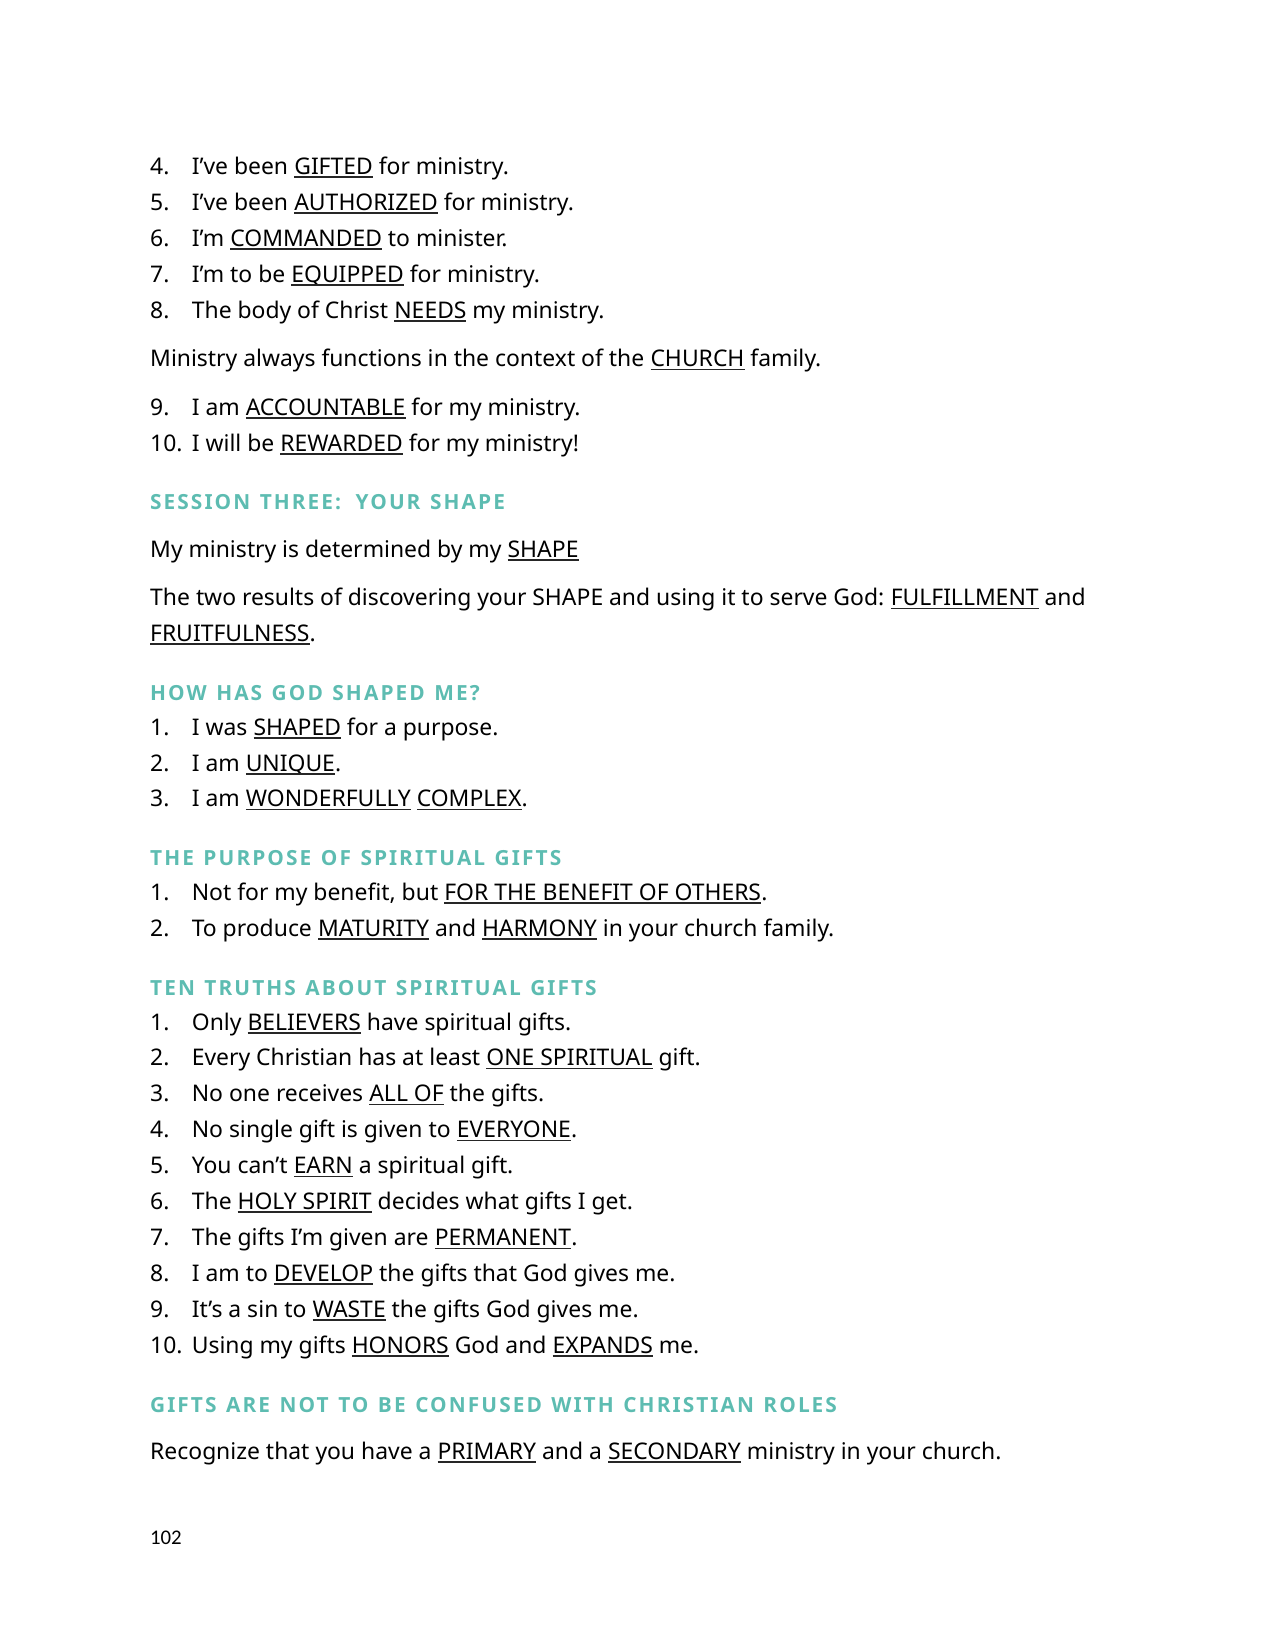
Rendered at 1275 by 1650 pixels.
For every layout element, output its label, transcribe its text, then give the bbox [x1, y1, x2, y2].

list To produce MATURITY and HARMONY in your church family. [150, 912, 1125, 943]
list No one receives ALL OF the gifts. [150, 1077, 1125, 1108]
text GIFTS ARE NOT TO BE CONFUSED WITH CHRISTIAN ROLES [150, 1390, 1125, 1418]
text TEN TRUTHS ABOUT SPIRITUAL GIFTS [150, 973, 1125, 1001]
list Not for my benefit, but FOR THE BENEFIT OF OTHERS. [150, 876, 1125, 907]
list No single gift is given to EVERYONE. [150, 1113, 1125, 1144]
text My ministry is determined by my SHAPE [150, 533, 1125, 564]
text Ministry always functions in the context of the CHURCH family. [150, 342, 1125, 373]
text Recognize that you have a PRIMARY and a SECONDARY ministry in your church. [150, 1435, 1125, 1466]
list Using my gifts HONORS God and EXPANDS me. [150, 1329, 1125, 1360]
text SESSION THREE: YOUR SHAPE [150, 487, 1125, 516]
text The two results of discovering your SHAPE and using it to serve God: FULFILLMENT and FRUITFULNESS. [150, 581, 1125, 648]
list I am UNIQUE. [150, 746, 1125, 778]
list I’ve been AUTHORIZED for ministry. [150, 186, 1125, 217]
list Only BELIEVERS have spiritual gifts. [150, 1005, 1125, 1037]
text THE PURPOSE OF SPIRITUAL GIFTS [150, 843, 1125, 872]
list You can’t EARN a spiritual gift. [150, 1149, 1125, 1180]
list Every Christian has at least ONE SPIRITUAL gift. [150, 1041, 1125, 1073]
list I’m COMMANDED to minister. [150, 222, 1125, 253]
list I was SHAPED for a purpose. [150, 711, 1125, 742]
list It’s a sin to WASTE the gifts God gives me. [150, 1293, 1125, 1324]
list The gifts I’m given are PERMANENT. [150, 1221, 1125, 1252]
text HOW HAS GOD SHAPED ME? [150, 678, 1125, 706]
list I will be REWARDED for my ministry! [150, 427, 1125, 458]
list I am to DEVELOP the gifts that God gives me. [150, 1257, 1125, 1288]
list I am WONDERFULLY COMPLEX. [150, 782, 1125, 814]
list The body of Christ NEEDS my ministry. [150, 294, 1125, 325]
list The HOLY SPIRIT decides what gifts I get. [150, 1185, 1125, 1216]
list I’ve been GIFTED for ministry. [150, 150, 1125, 181]
list I am ACCOUNTABLE for my ministry. [150, 391, 1125, 422]
list I’m to be EQUIPPED for ministry. [150, 258, 1125, 289]
